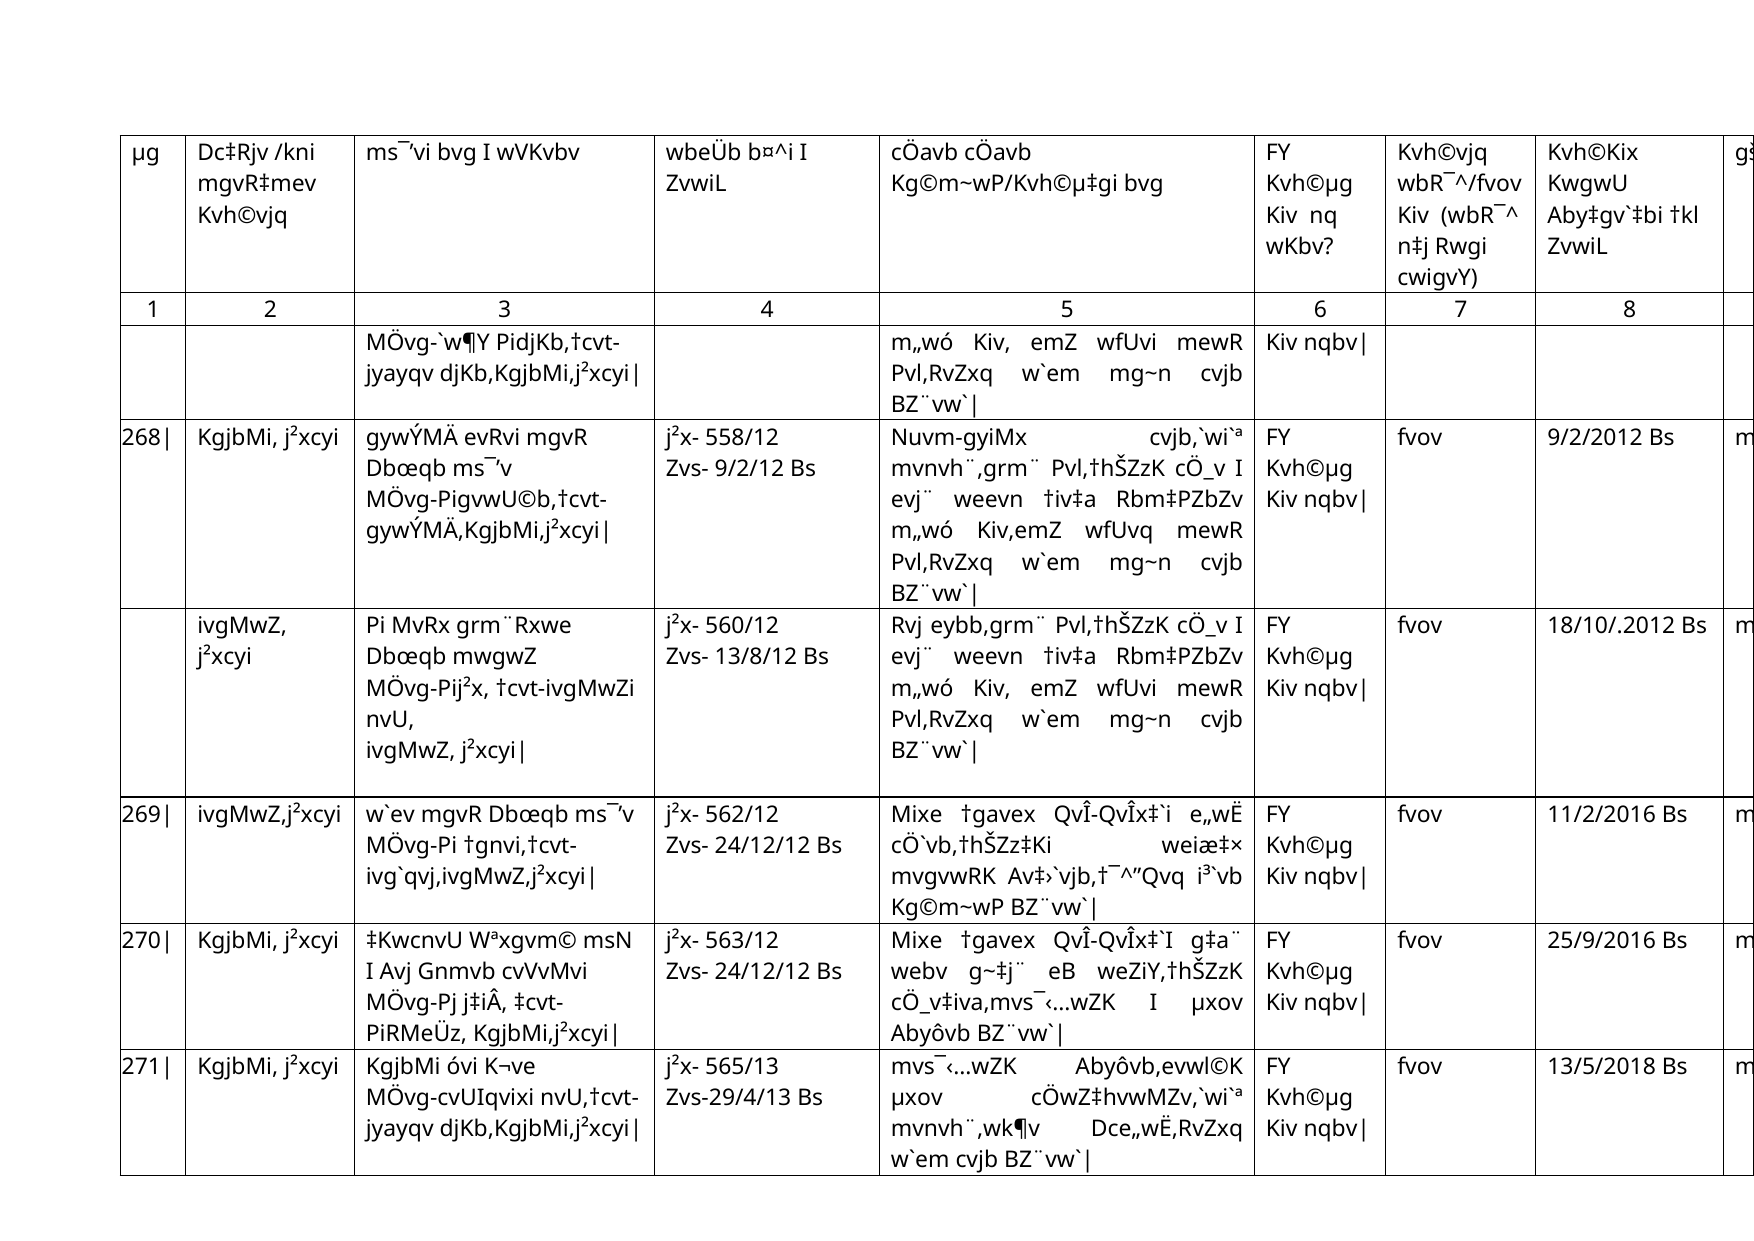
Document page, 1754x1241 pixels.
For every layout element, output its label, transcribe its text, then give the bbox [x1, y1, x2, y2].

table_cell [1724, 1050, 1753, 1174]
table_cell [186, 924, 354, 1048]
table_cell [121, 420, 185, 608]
table_cell 1 [121, 293, 185, 324]
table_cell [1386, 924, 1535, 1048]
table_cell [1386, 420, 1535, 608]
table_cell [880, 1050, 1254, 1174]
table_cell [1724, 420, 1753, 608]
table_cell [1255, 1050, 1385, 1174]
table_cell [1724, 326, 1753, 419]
table_cell 5 [880, 293, 1254, 324]
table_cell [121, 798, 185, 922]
table_header Kvh©Kix KwgwU Aby‡gv`‡bi †kl ZvwiL [1536, 136, 1723, 292]
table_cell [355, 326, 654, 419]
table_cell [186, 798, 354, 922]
table_header wbeÜb b¤^i I ZvwiL [655, 136, 879, 292]
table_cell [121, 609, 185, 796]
table_cell 2 [186, 293, 354, 324]
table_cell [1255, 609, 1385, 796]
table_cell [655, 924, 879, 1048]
table_cell 3 [355, 293, 654, 324]
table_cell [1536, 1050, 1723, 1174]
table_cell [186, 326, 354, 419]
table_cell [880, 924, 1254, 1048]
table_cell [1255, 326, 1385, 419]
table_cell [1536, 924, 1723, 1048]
table_header ms¯’vi bvg I wVKvbv [355, 136, 654, 292]
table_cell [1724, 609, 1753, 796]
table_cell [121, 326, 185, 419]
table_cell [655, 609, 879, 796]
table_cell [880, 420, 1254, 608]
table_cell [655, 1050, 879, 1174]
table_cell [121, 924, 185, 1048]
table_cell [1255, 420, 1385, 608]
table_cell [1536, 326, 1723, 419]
table_cell 9 [1724, 293, 1753, 324]
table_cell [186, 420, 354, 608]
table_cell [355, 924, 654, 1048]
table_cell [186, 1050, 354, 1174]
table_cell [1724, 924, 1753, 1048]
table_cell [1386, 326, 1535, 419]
table_cell 6 [1255, 293, 1385, 324]
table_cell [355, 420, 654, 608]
table_header cÖavb cÖavb Kg©m~wP/Kvh©µ‡gi bvg [880, 136, 1254, 292]
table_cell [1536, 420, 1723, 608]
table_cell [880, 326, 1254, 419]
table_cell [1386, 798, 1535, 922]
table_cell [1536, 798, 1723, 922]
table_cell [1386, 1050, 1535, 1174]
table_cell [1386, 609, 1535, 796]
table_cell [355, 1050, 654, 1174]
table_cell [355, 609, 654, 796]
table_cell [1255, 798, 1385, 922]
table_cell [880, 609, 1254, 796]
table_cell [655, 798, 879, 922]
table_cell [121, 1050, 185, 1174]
table_header µg [121, 136, 185, 292]
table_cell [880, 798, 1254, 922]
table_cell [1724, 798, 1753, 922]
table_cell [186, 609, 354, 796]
table_header Dc‡Rjv /kni mgvR‡mev Kvh©vjq [186, 136, 354, 292]
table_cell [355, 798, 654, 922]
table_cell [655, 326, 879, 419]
table_header gšÍe¨ [1724, 136, 1753, 292]
table_cell 8 [1536, 293, 1723, 324]
table_cell 7 [1386, 293, 1535, 324]
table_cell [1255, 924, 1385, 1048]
table_header Kvh©vjq wbR¯^/fvov Kiv (wbR¯^ n‡j Rwgi cwigvY) [1386, 136, 1535, 292]
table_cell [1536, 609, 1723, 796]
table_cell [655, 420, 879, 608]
table_cell 4 [655, 293, 879, 324]
table_header FY Kvh©µg Kiv nq wKbv? [1255, 136, 1385, 292]
